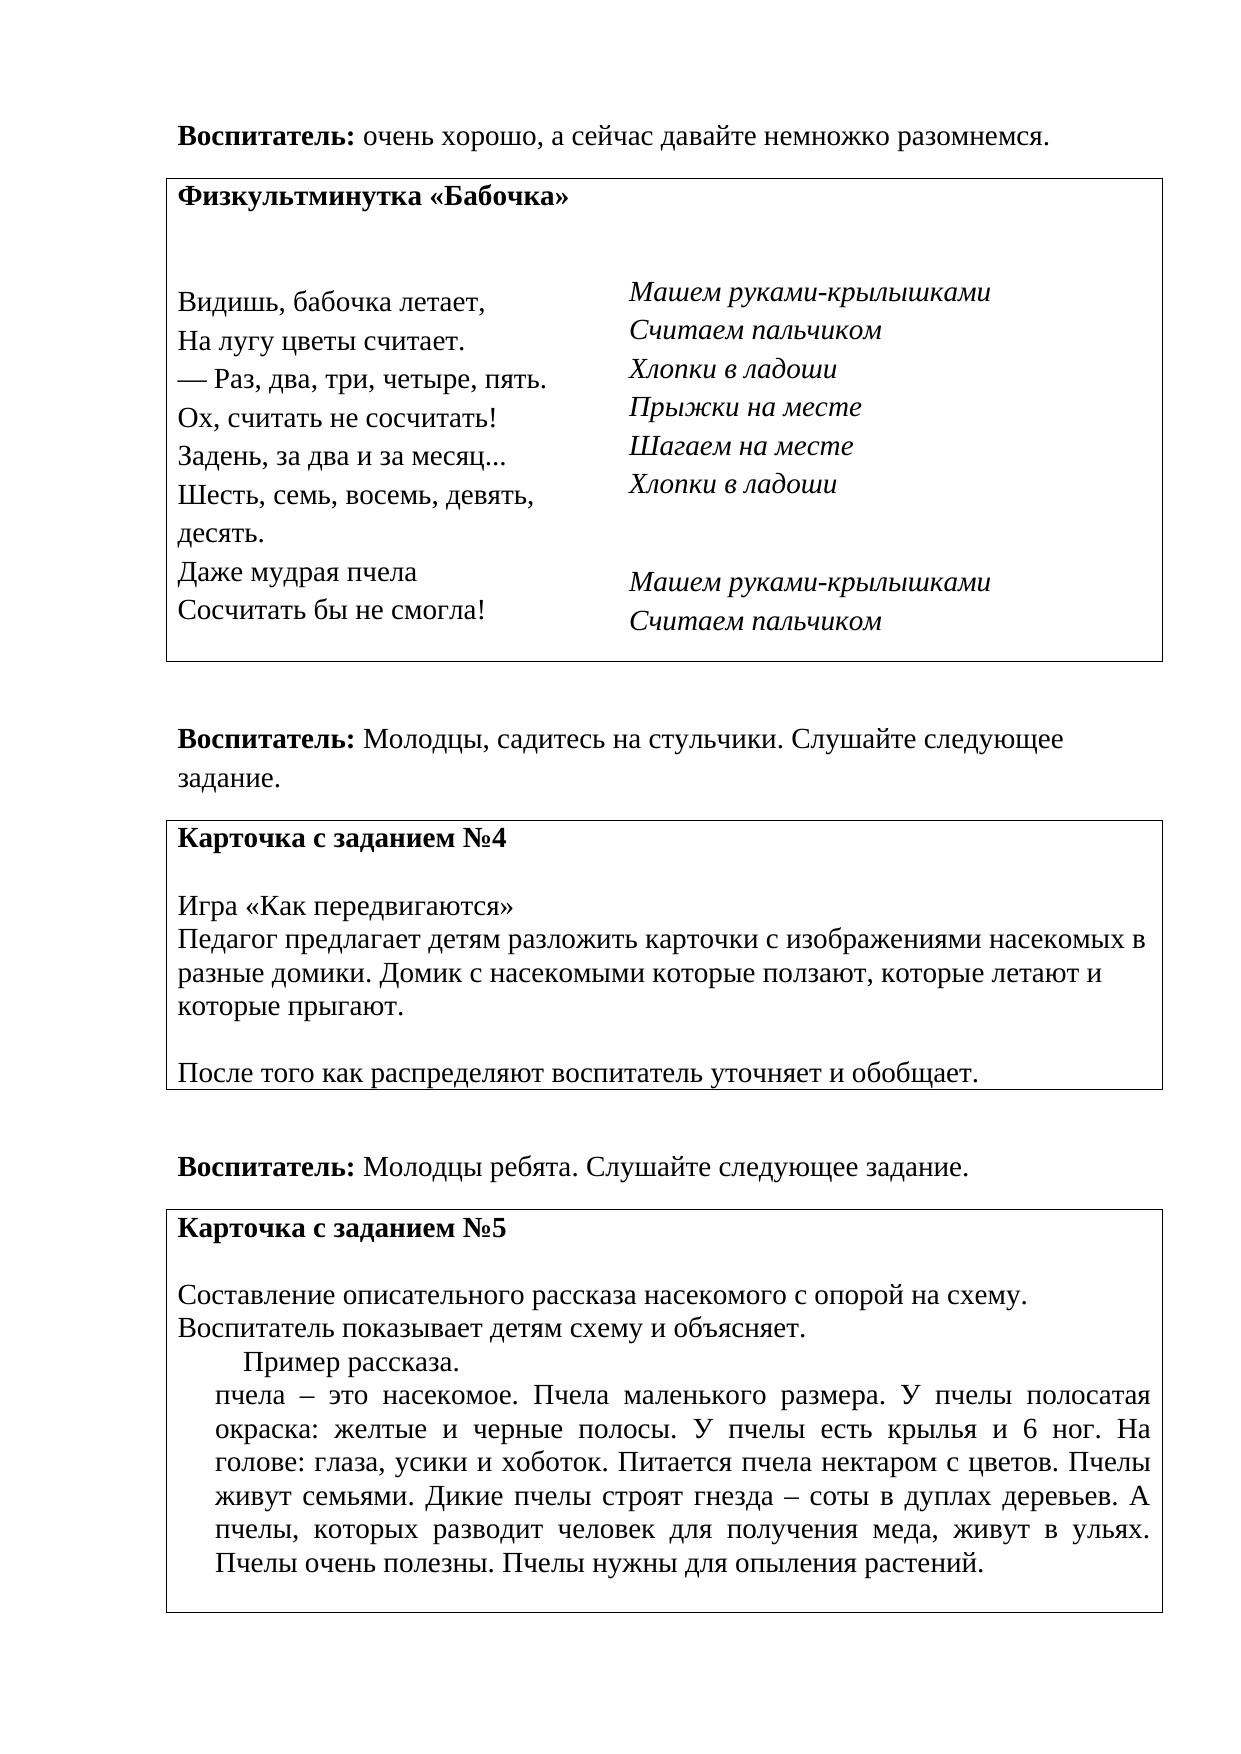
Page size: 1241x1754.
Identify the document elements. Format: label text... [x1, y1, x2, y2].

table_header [167, 1210, 1162, 1612]
text Воспитатель: Молодцы, садитесь на стульчики. Слушайте следующее задание. [177, 722, 1152, 794]
table_header Карточка с заданием №4 Игра «Как передвигаются» Педагог предлагает детям разложить карточки с изображениями насекомых в разные домики. Домик с насекомыми которые ползают, которые летают и которые прыгают. После того как распределяют воспитатель уточняет и обобщает. [167, 821, 1162, 1089]
table_header Физкультминутка «Бабочка» [167, 179, 1162, 661]
text Воспитатель: очень хорошо, а сейчас давайте немножко разомнемся. [177, 118, 1152, 152]
text Воспитатель: Молодцы ребята. Слушайте следующее задание. [177, 1149, 1152, 1183]
